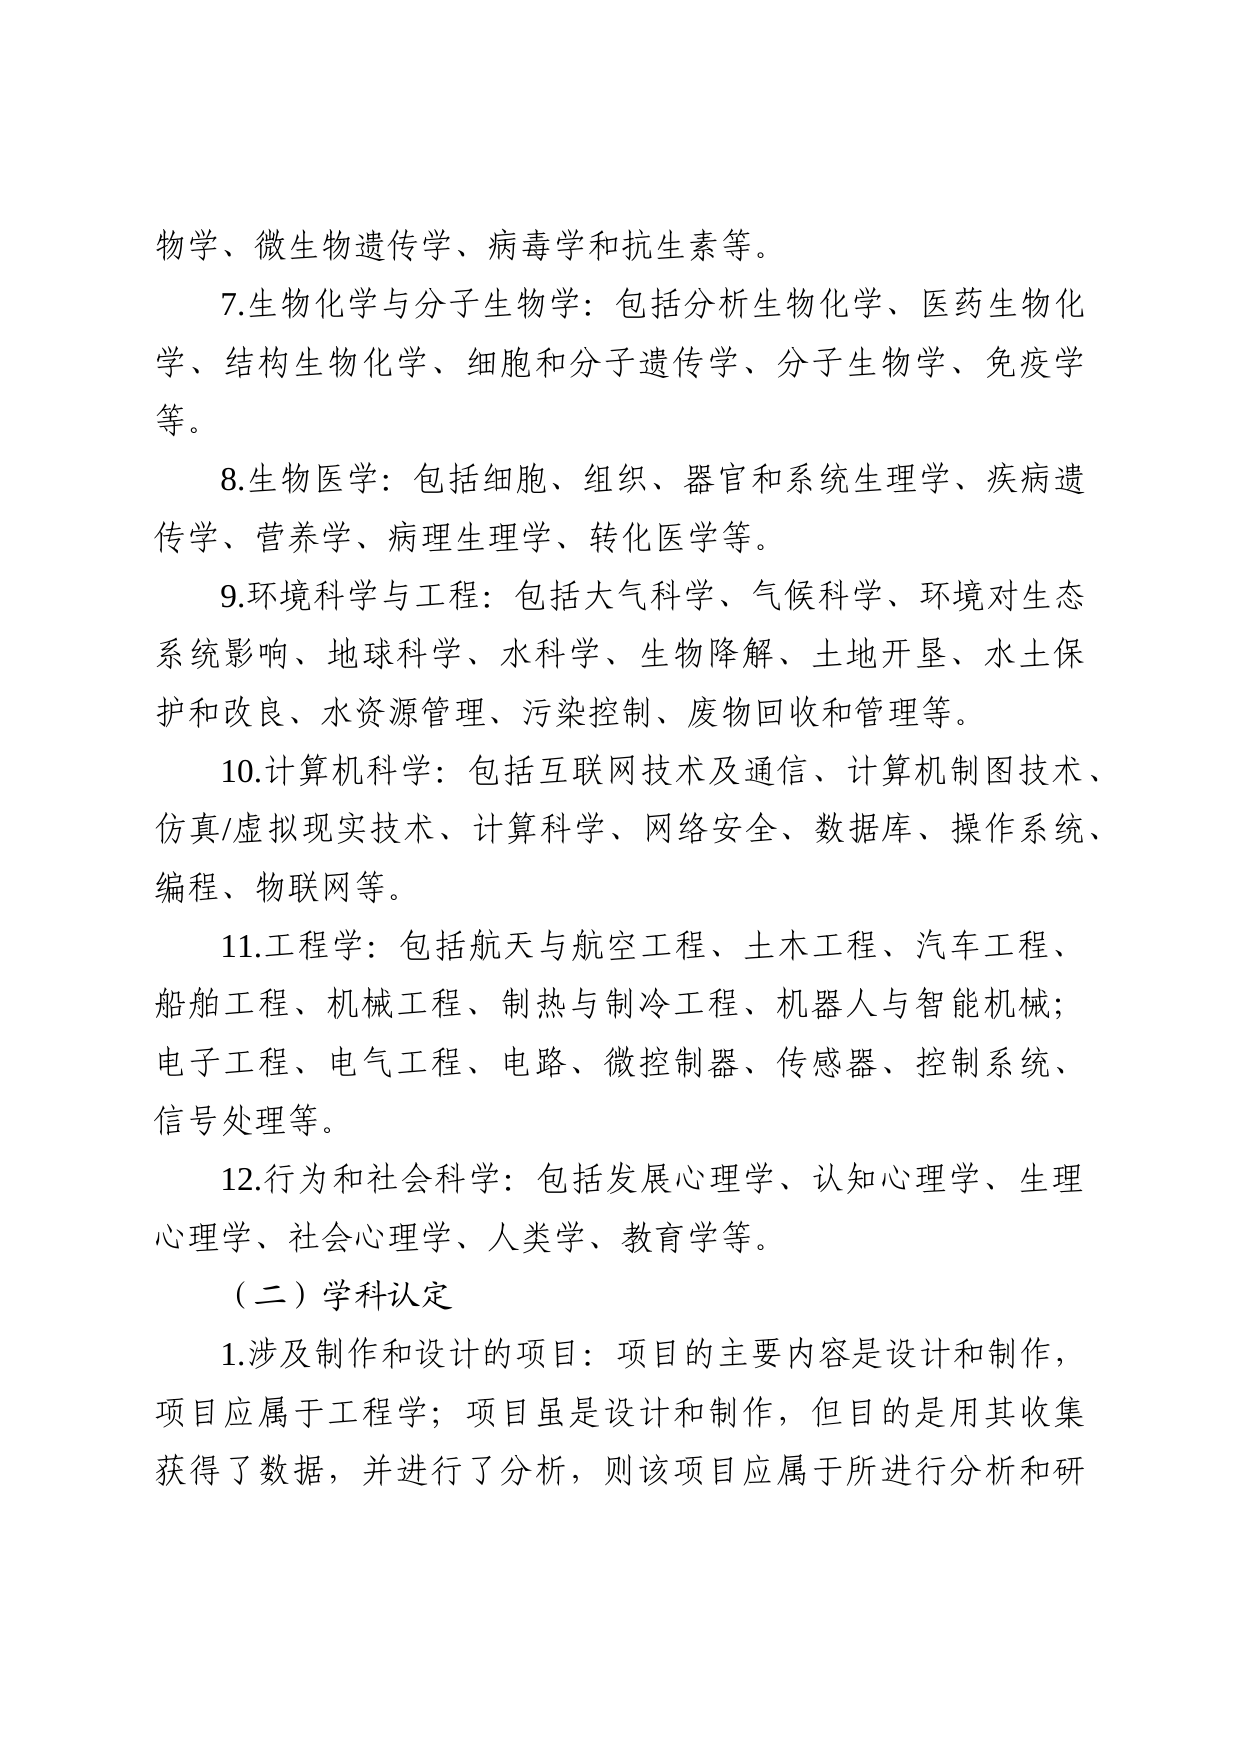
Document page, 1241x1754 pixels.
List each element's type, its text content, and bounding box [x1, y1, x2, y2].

text 11.工程学：包括航天与航空工程、土木工程、汽车工程、船舶工程、机械工程、制热与制冷工程、机器人与智能机械；电子工程、电气工程、电路、微控制器、传感器、控制系统、信号处理等。 [153, 911, 1087, 1144]
text 8.生物医学：包括细胞、组织、器官和系统生理学、疾病遗传学、营养学、病理生理学、转化医学等。 [153, 444, 1087, 561]
text 10.计算机科学：包括互联网技术及通信、计算机制图技术、仿真/虚拟现实技术、计算科学、网络安全、数据库、操作系统、编程、物联网等。 [153, 736, 1087, 911]
text 9.环境科学与工程：包括大气科学、气候科学、环境对生态系统影响、地球科学、水科学、生物降解、土地开垦、水土保护和改良、水资源管理、污染控制、废物回收和管理等。 [153, 561, 1087, 736]
text 12.行为和社会科学：包括发展心理学、认知心理学、生理心理学、社会心理学、人类学、教育学等。 [153, 1144, 1087, 1261]
text （二）学科认定 [153, 1261, 1087, 1319]
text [153, 1319, 1087, 1494]
text 7.生物化学与分子生物学：包括分析生物化学、医药生物化学、结构生物化学、细胞和分子遗传学、分子生物学、免疫学等。 [153, 269, 1087, 444]
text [153, 211, 1087, 269]
